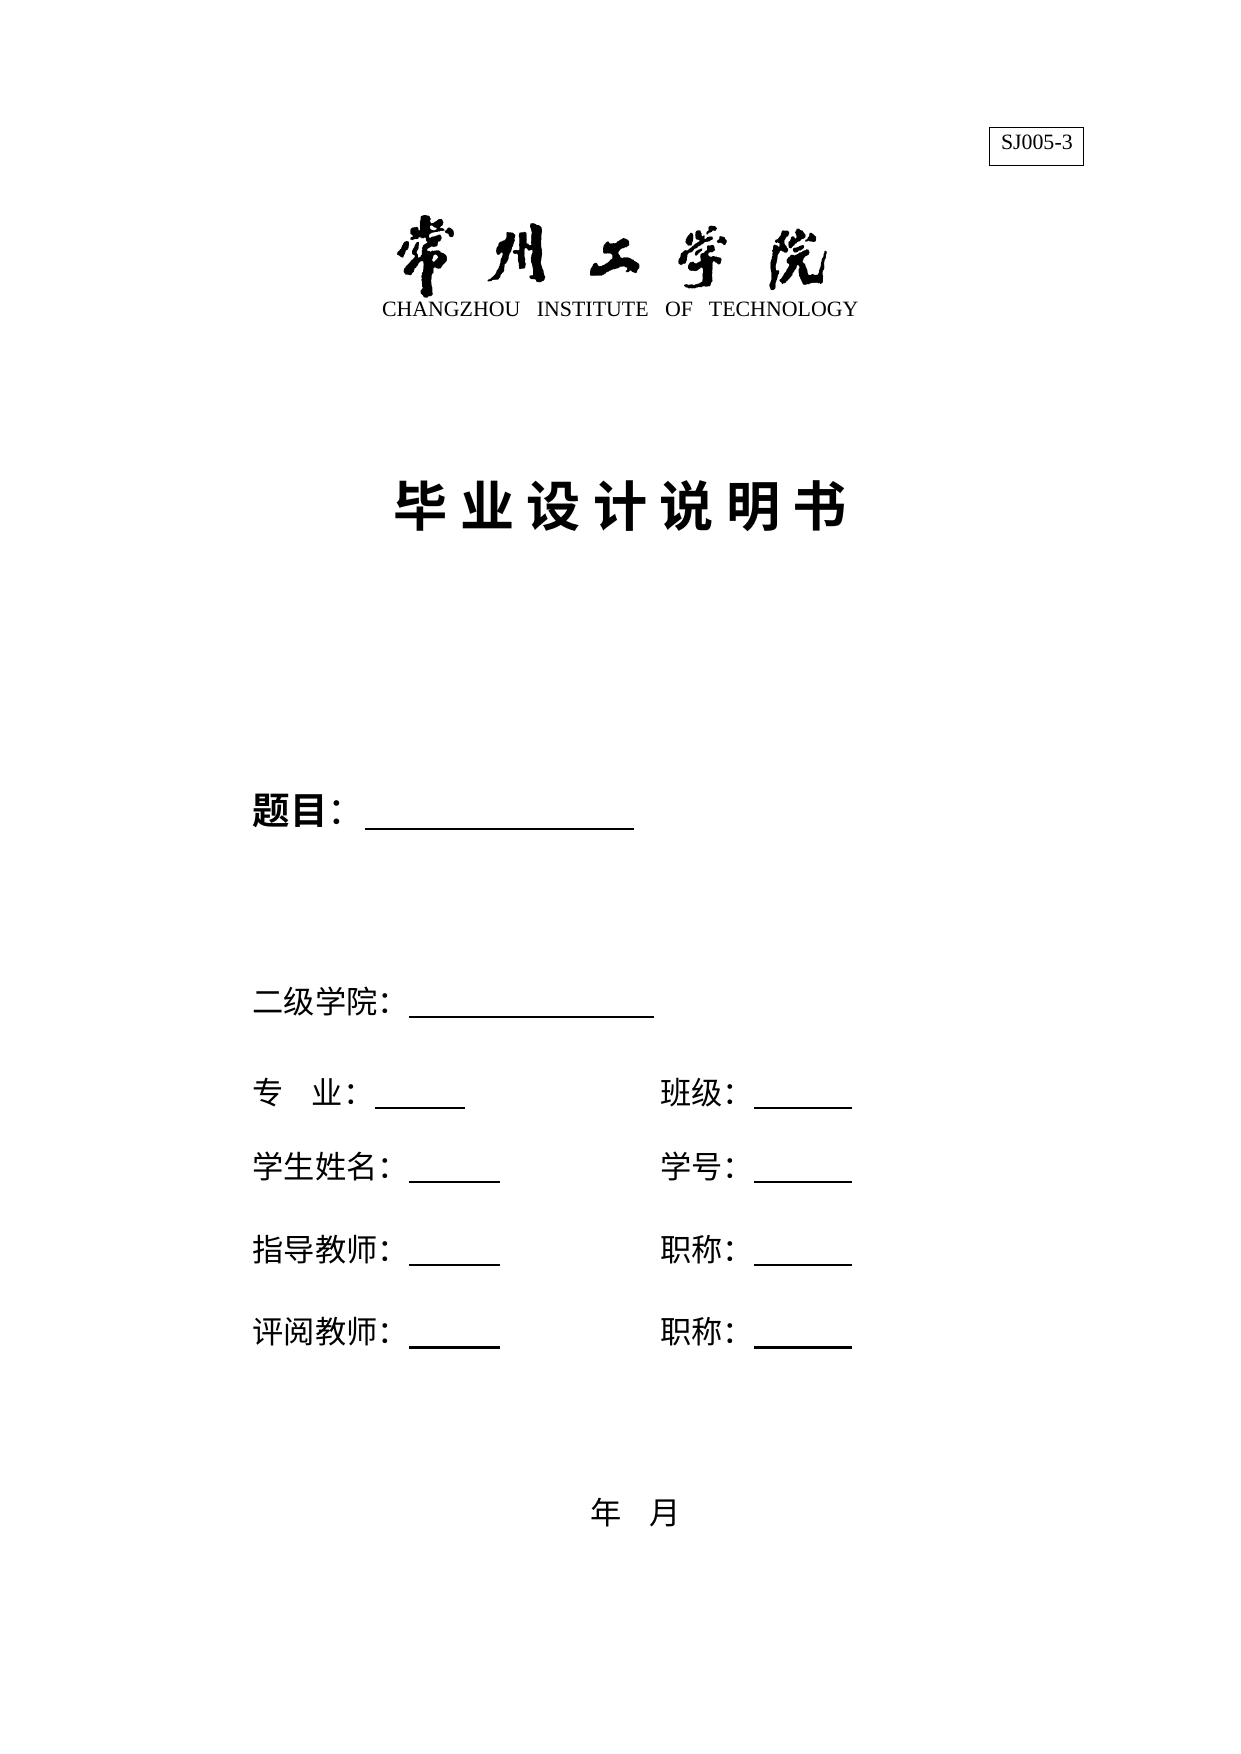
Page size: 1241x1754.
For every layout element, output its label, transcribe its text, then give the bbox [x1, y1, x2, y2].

picture [393, 210, 844, 300]
table_cell 评阅教师： [241, 1298, 649, 1380]
text CHANGZHOU INSTITUTE OF TECHNOLOGY [187, 292, 1053, 324]
table_header 题目： [241, 585, 999, 967]
table_cell 学生姓名： [241, 1132, 649, 1215]
table_cell 专 业： [241, 1050, 649, 1132]
table_cell 学号： [649, 1132, 999, 1215]
table_cell 指导教师： [241, 1215, 649, 1298]
table_cell 班级： [649, 1050, 999, 1132]
text 毕 业 设 计 说 明 书 [187, 454, 1053, 552]
table_cell 二级学院： [241, 967, 999, 1049]
text 年 月 [187, 1478, 1053, 1543]
table_cell 职称： [649, 1215, 999, 1298]
table_cell 职称： [649, 1298, 999, 1380]
